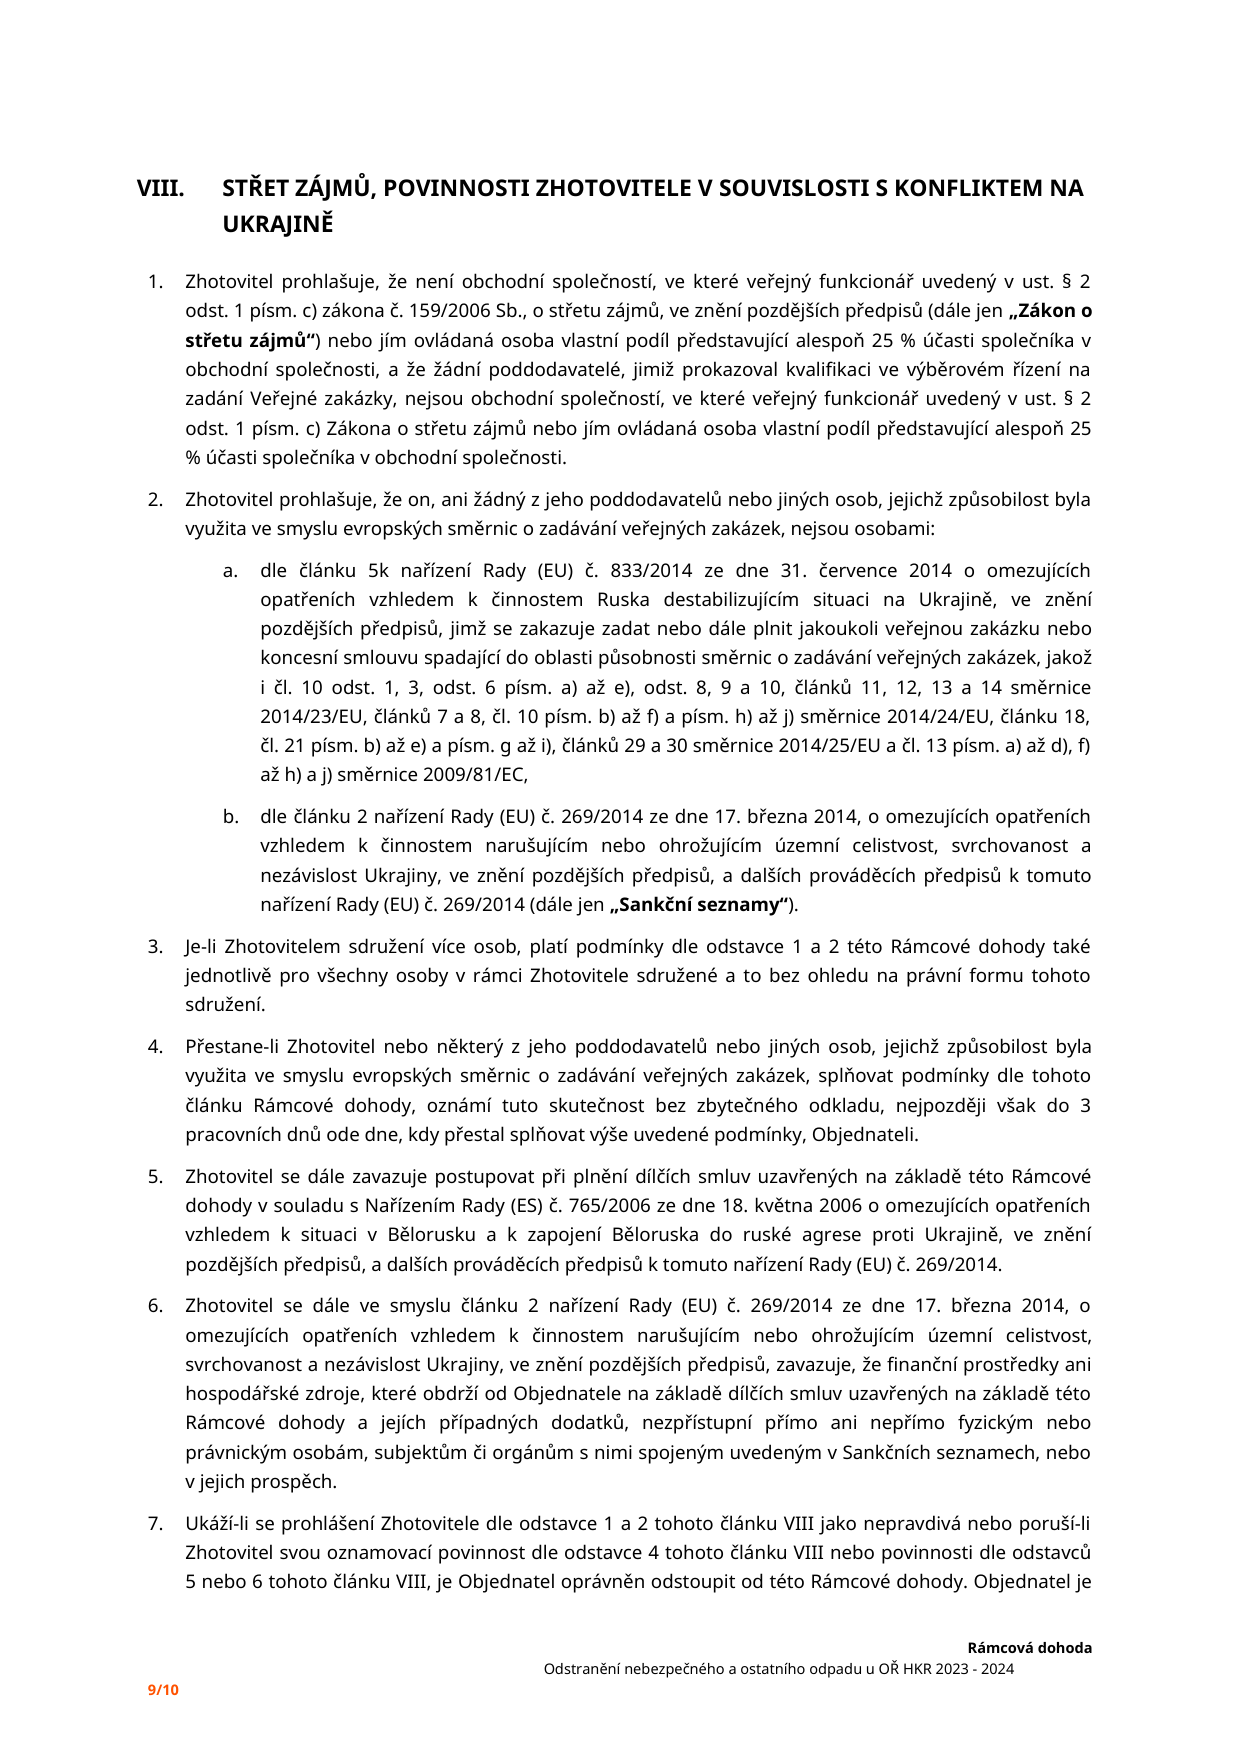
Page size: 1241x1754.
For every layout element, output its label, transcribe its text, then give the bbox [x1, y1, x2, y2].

list Zhotovitel prohlašuje, že není obchodní společností, ve které veřejný funkcionář uvedený v ust. § 2 odst. 1 písm. c) zákona č. 159/2006 Sb., o střetu zájmů, ve znění pozdějších předpisů (dále jen „Zákon o střetu zájmů“) nebo jím ovládaná osoba vlastní podíl představující alespoň 25 % účasti společníka v obchodní společnosti, a že žádní poddodavatelé, jimiž prokazoval kvalifikaci ve výběrovém řízení na zadání Veřejné zakázky, nejsou obchodní společností, ve které veřejný funkcionář uvedený v ust. § 2 odst. 1 písm. c) Zákona o střetu zájmů nebo jím ovládaná osoba vlastní podíl představující alespoň 25 % účasti společníka v obchodní společnosti. [148, 268, 1093, 469]
list Je-li Zhotovitelem sdružení více osob, platí podmínky dle odstavce 1 a 2 této Rámcové dohody také jednotlivě pro všechny osoby v rámci Zhotovitele sdružené a to bez ohledu na právní formu tohoto sdružení. [148, 933, 1093, 1017]
list Zhotovitel se dále zavazuje postupovat při plnění dílčích smluv uzavřených na základě této Rámcové dohody v souladu s Nařízením Rady (ES) č. 765/2006 ze dne 18. května 2006 o omezujících opatřeních vzhledem k situaci v Bělorusku a k zapojení Běloruska do ruské agrese proti Ukrajině, ve znění pozdějších předpisů, a dalších prováděcích předpisů k tomuto nařízení Rady (EU) č. 269/2014. [148, 1163, 1093, 1276]
list Zhotovitel prohlašuje, že on, ani žádný z jeho poddodavatelů nebo jiných osob, jejichž způsobilost byla využita ve smyslu evropských směrnic o zadávání veřejných zakázek, nejsou osobami: [148, 486, 1093, 541]
list dle článku 5k nařízení Rady (EU) č. 833/2014 ze dne 31. července 2014 o omezujících opatřeních vzhledem k činnostem Ruska destabilizujícím situaci na Ukrajině, ve znění pozdějších předpisů, jimž se zakazuje zadat nebo dále plnit jakoukoli veřejnou zakázku nebo koncesní smlouvu spadající do oblasti působnosti směrnic o zadávání veřejných zakázek, jakož i čl. 10 odst. 1, 3, odst. 6 písm. a) až e), odst. 8, 9 a 10, článků 11, 12, 13 a 14 směrnice 2014/23/EU, článků 7 a 8, čl. 10 písm. b) až f) a písm. h) až j) směrnice 2014/24/EU, článku 18, čl. 21 písm. b) až e) a písm. g až i), článků 29 a 30 směrnice 2014/25/EU a čl. 13 písm. a) až d), f) až h) a j) směrnice 2009/81/EC, [223, 557, 1093, 787]
list Zhotovitel se dále ve smyslu článku 2 nařízení Rady (EU) č. 269/2014 ze dne 17. března 2014, o omezujících opatřeních vzhledem k činnostem narušujícím nebo ohrožujícím územní celistvost, svrchovanost a nezávislost Ukrajiny, ve znění pozdějších předpisů, zavazuje, že finanční prostředky ani hospodářské zdroje, které obdrží od Objednatele na základě dílčích smluv uzavřených na základě této Rámcové dohody a jejích případných dodatků, nezpřístupní přímo ani nepřímo fyzickým nebo právnickým osobám, subjektům či orgánům s nimi spojeným uvedeným v Sankčních seznamech, nebo v jejich prospěch. [148, 1293, 1093, 1494]
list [148, 1510, 1093, 1594]
list dle článku 2 nařízení Rady (EU) č. 269/2014 ze dne 17. března 2014, o omezujících opatřeních vzhledem k činnostem narušujícím nebo ohrožujícím územní celistvost, svrchovanost a nezávislost Ukrajiny, ve znění pozdějších předpisů, a dalších prováděcích předpisů k tomuto nařízení Rady (EU) č. 269/2014 (dále jen „Sankční seznamy“). [223, 803, 1093, 917]
list STŘET ZÁJMŮ, POVINNOSTI ZHOTOVITELE V SOUVISLOSTI S KONFLIKTEM NA UKRAJINĚ [185, 172, 1093, 239]
list Přestane-li Zhotovitel nebo některý z jeho poddodavatelů nebo jiných osob, jejichž způsobilost byla využita ve smyslu evropských směrnic o zadávání veřejných zakázek, splňovat podmínky dle tohoto článku Rámcové dohody, oznámí tuto skutečnost bez zbytečného odkladu, nejpozději však do 3 pracovních dnů ode dne, kdy přestal splňovat výše uvedené podmínky, Objednateli. [148, 1033, 1093, 1147]
